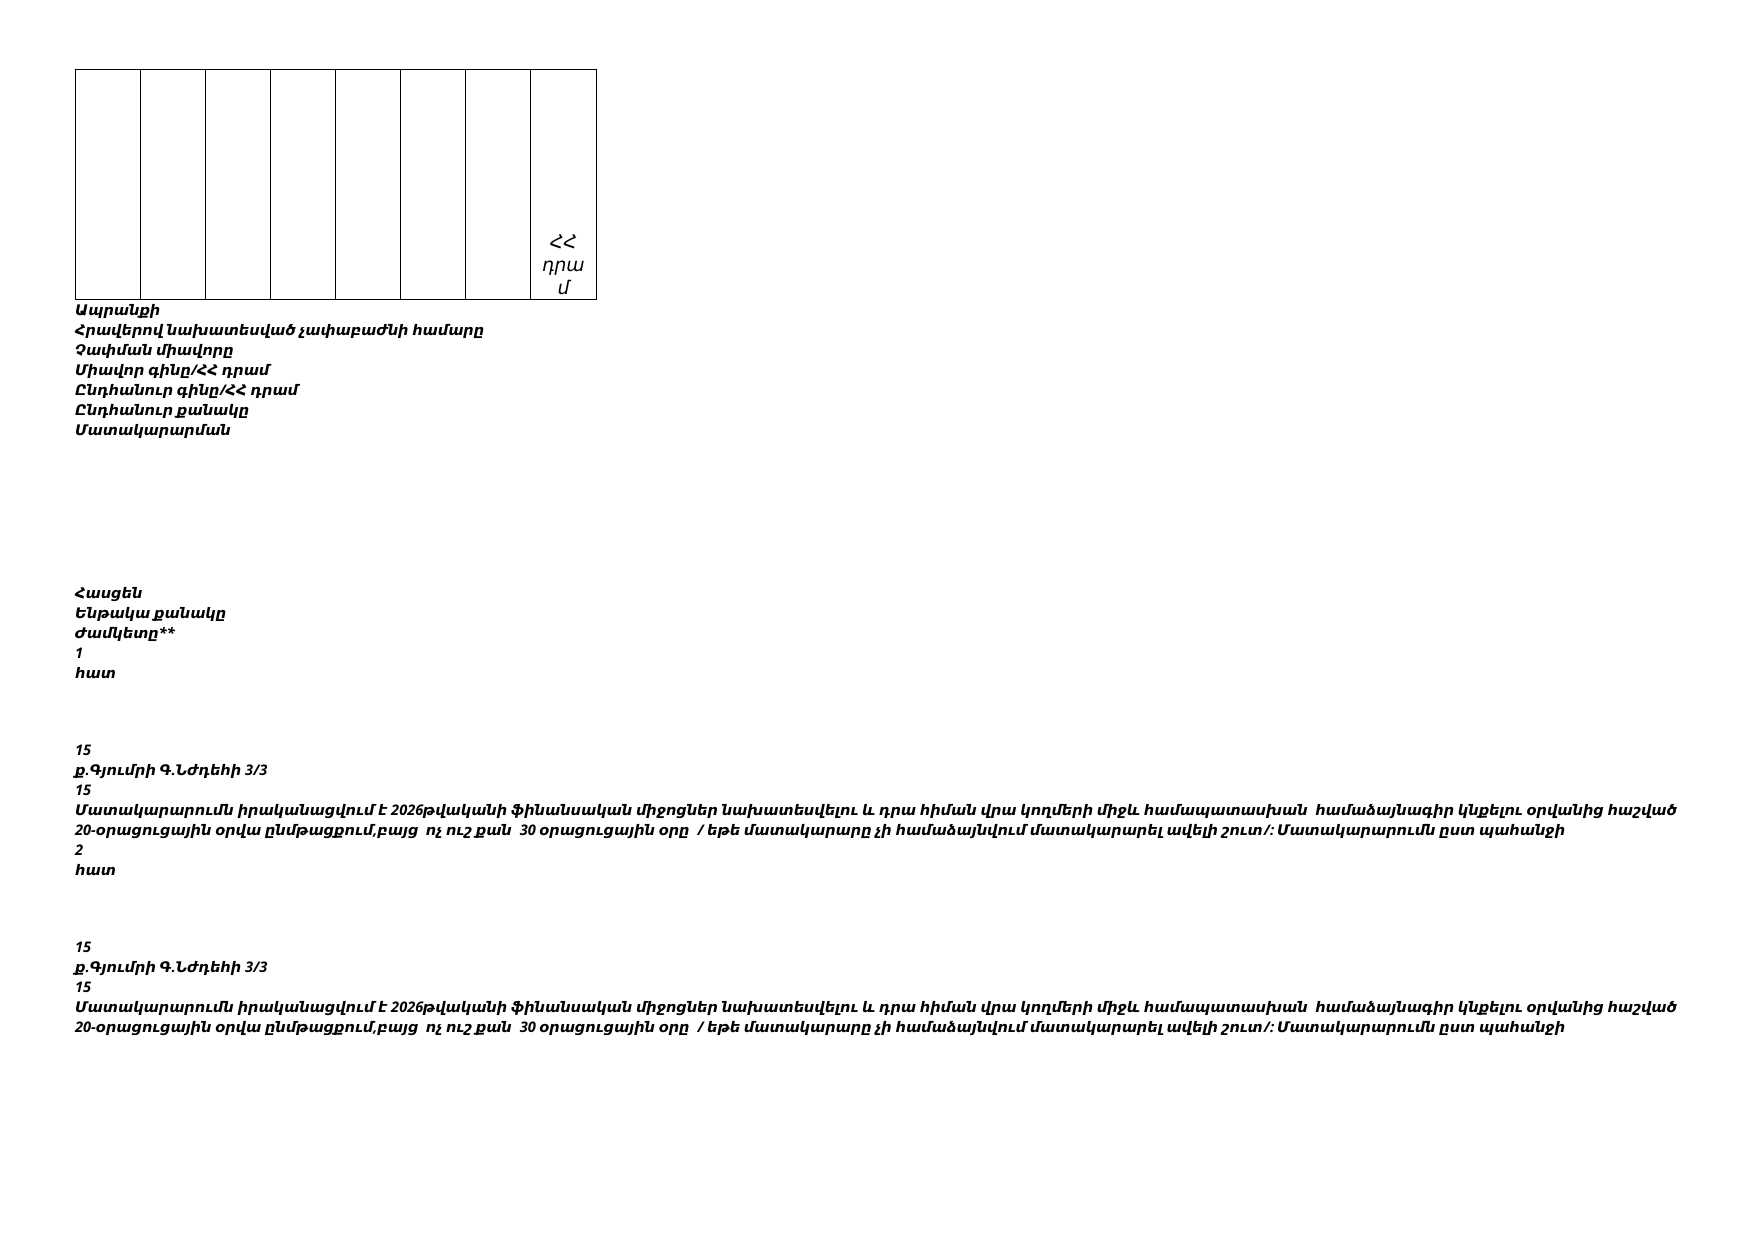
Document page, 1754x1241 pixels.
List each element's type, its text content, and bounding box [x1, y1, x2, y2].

text ՀՀ դրամ [542, 70, 585, 299]
